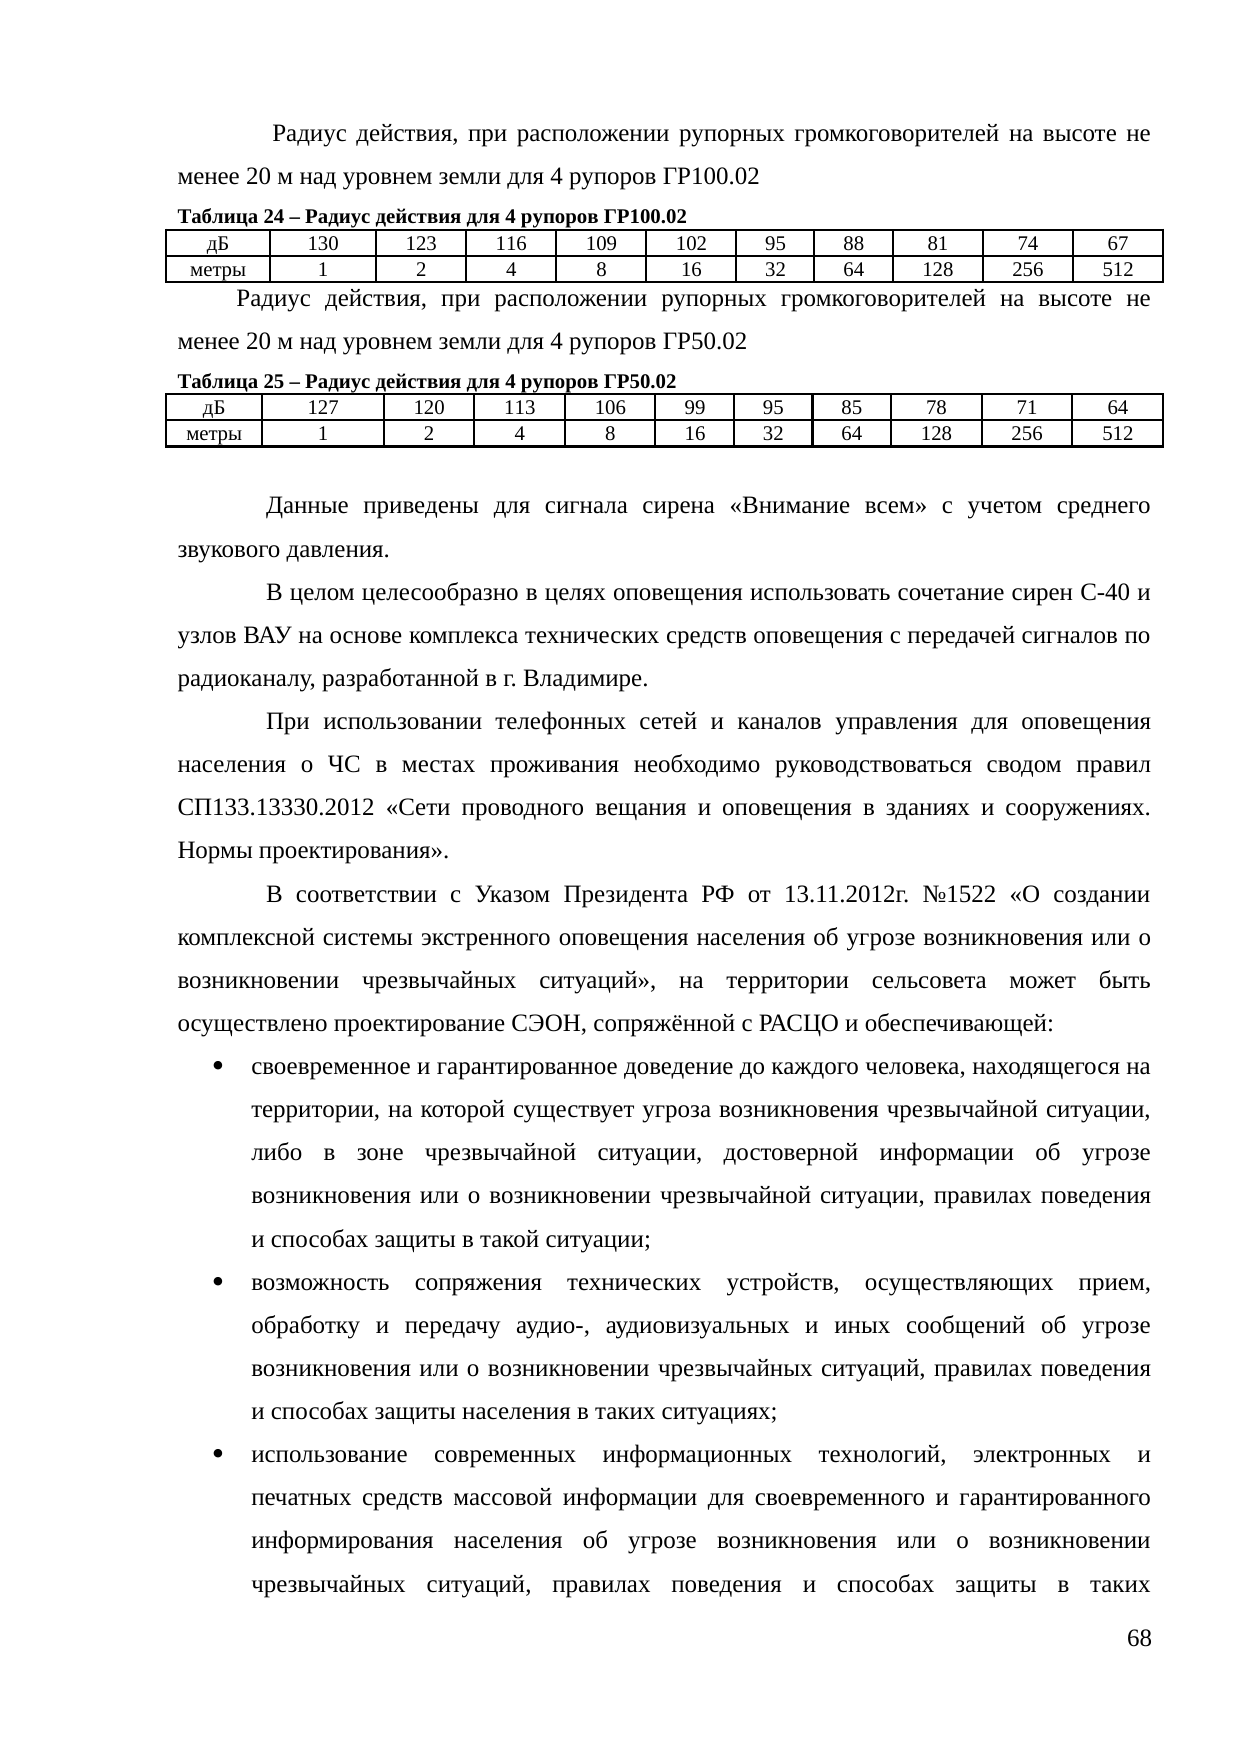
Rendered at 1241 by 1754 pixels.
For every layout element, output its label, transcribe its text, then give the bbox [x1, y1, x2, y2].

table_header 64 [1073, 395, 1162, 419]
table_header 130 [271, 231, 375, 254]
table_cell 128 [892, 421, 981, 445]
table_cell 8 [557, 257, 645, 281]
list возможность сопряжения технических устройств, осуществляющих прием, обработку и передачу аудио-, аудиовизуальных и иных сообщений об угрозе возникновения или о возникновении чрезвычайных ситуаций, правилах поведения и способах защиты населения в таких ситуациях; [213, 1267, 1152, 1425]
text Данные приведены для сигнала сирена «Внимание всем» с учетом среднего звукового давления. [177, 491, 1152, 562]
table_cell 2 [377, 257, 465, 281]
text Радиус действия, при расположении рупорных громкоговорителей на высоте не менее 20 м над уровнем земли для 4 рупоров ГР100.02 [177, 118, 1152, 190]
table_header 120 [385, 395, 473, 419]
table_header 106 [566, 395, 654, 419]
table_cell 32 [735, 421, 811, 445]
table_header дБ [167, 395, 261, 419]
table_header 99 [656, 395, 733, 419]
table_header 88 [815, 231, 892, 254]
table_cell 256 [983, 421, 1071, 445]
table_cell метры [167, 257, 269, 281]
table_header 127 [263, 395, 383, 419]
text Таблица 24 – Радиус действия для 4 рупоров ГР100.02 [177, 204, 1152, 228]
text Таблица 25 – Радиус действия для 4 рупоров ГР50.02 [177, 369, 1152, 393]
table_header 123 [377, 231, 465, 254]
table_cell 64 [814, 421, 890, 445]
table_cell метры [167, 421, 261, 445]
table_header 116 [467, 231, 555, 254]
table_cell 16 [656, 421, 733, 445]
table_cell 1 [263, 421, 383, 445]
table_header 71 [983, 395, 1071, 419]
table_cell 64 [815, 257, 892, 281]
table_cell 2 [385, 421, 473, 445]
table_header 85 [814, 395, 890, 419]
list своевременное и гарантированное доведение до каждого человека, находящегося на территории, на которой существует угроза возникновения чрезвычайной ситуации, либо в зоне чрезвычайной ситуации, достоверной информации об угрозе возникновения или о возникновении чрезвычайной ситуации, правилах поведения и способах защиты в такой ситуации; [213, 1051, 1152, 1252]
table_cell 1 [271, 257, 375, 281]
table_header 81 [894, 231, 982, 254]
table_header 95 [737, 231, 813, 254]
table_header 78 [892, 395, 981, 419]
table_cell 128 [894, 257, 982, 281]
table_header 102 [647, 231, 735, 254]
table_cell 512 [1074, 257, 1162, 281]
table_cell 32 [737, 257, 813, 281]
table_cell 256 [984, 257, 1072, 281]
table_header 113 [475, 395, 564, 419]
text При использовании телефонных сетей и каналов управления для оповещения населения о ЧС в местах проживания необходимо руководствоваться сводом правил СП133.13330.2012 «Сети проводного вещания и оповещения в зданиях и сооружениях. Нормы проектирования». [177, 706, 1152, 864]
table_cell 512 [1073, 421, 1162, 445]
table_header 95 [735, 395, 811, 419]
text Радиус действия, при расположении рупорных громкоговорителей на высоте не менее 20 м над уровнем земли для 4 рупоров ГР50.02 [177, 283, 1152, 355]
text В соответствии с Указом Президента РФ от 13.11.2012г. №1522 «О создании комплексной системы экстренного оповещения населения об угрозе возникновения или о возникновении чрезвычайных ситуаций», на территории сельсовета может быть осуществлено проектирование СЭОН, сопряжённой с РАСЦО и обеспечивающей: [177, 879, 1152, 1037]
table_header 109 [557, 231, 645, 254]
table_cell 4 [467, 257, 555, 281]
table_header дБ [167, 231, 269, 254]
table_header 74 [984, 231, 1072, 254]
table_cell 16 [647, 257, 735, 281]
text В целом целесообразно в целях оповещения использовать сочетание сирен С-40 и узлов ВАУ на основе комплекса технических средств оповещения с передачей сигналов по радиоканалу, разработанной в г. Владимире. [177, 577, 1152, 692]
table_header 67 [1074, 231, 1162, 254]
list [213, 1439, 1152, 1597]
table_cell 4 [475, 421, 564, 445]
table_cell 8 [566, 421, 654, 445]
